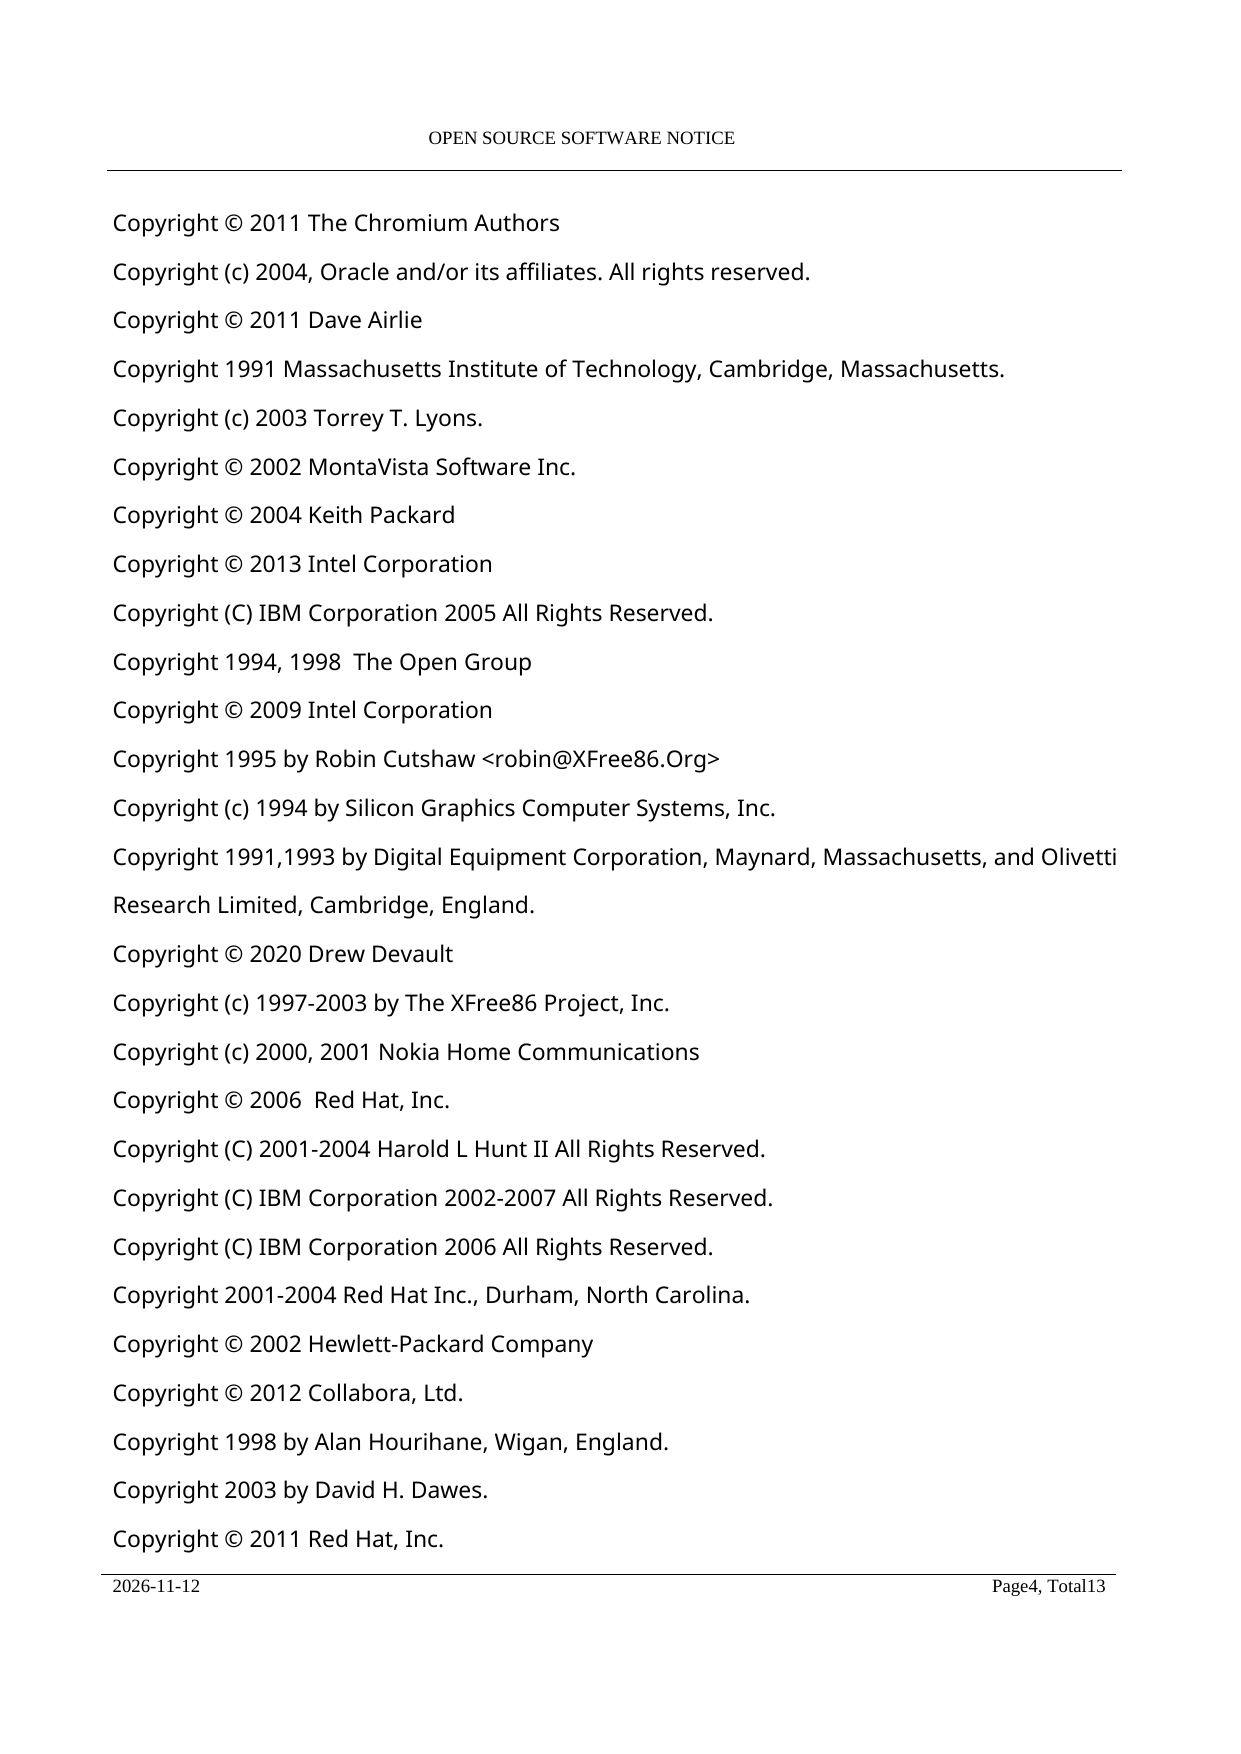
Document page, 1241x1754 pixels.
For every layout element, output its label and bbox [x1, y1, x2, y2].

text [112, 206, 1128, 1555]
